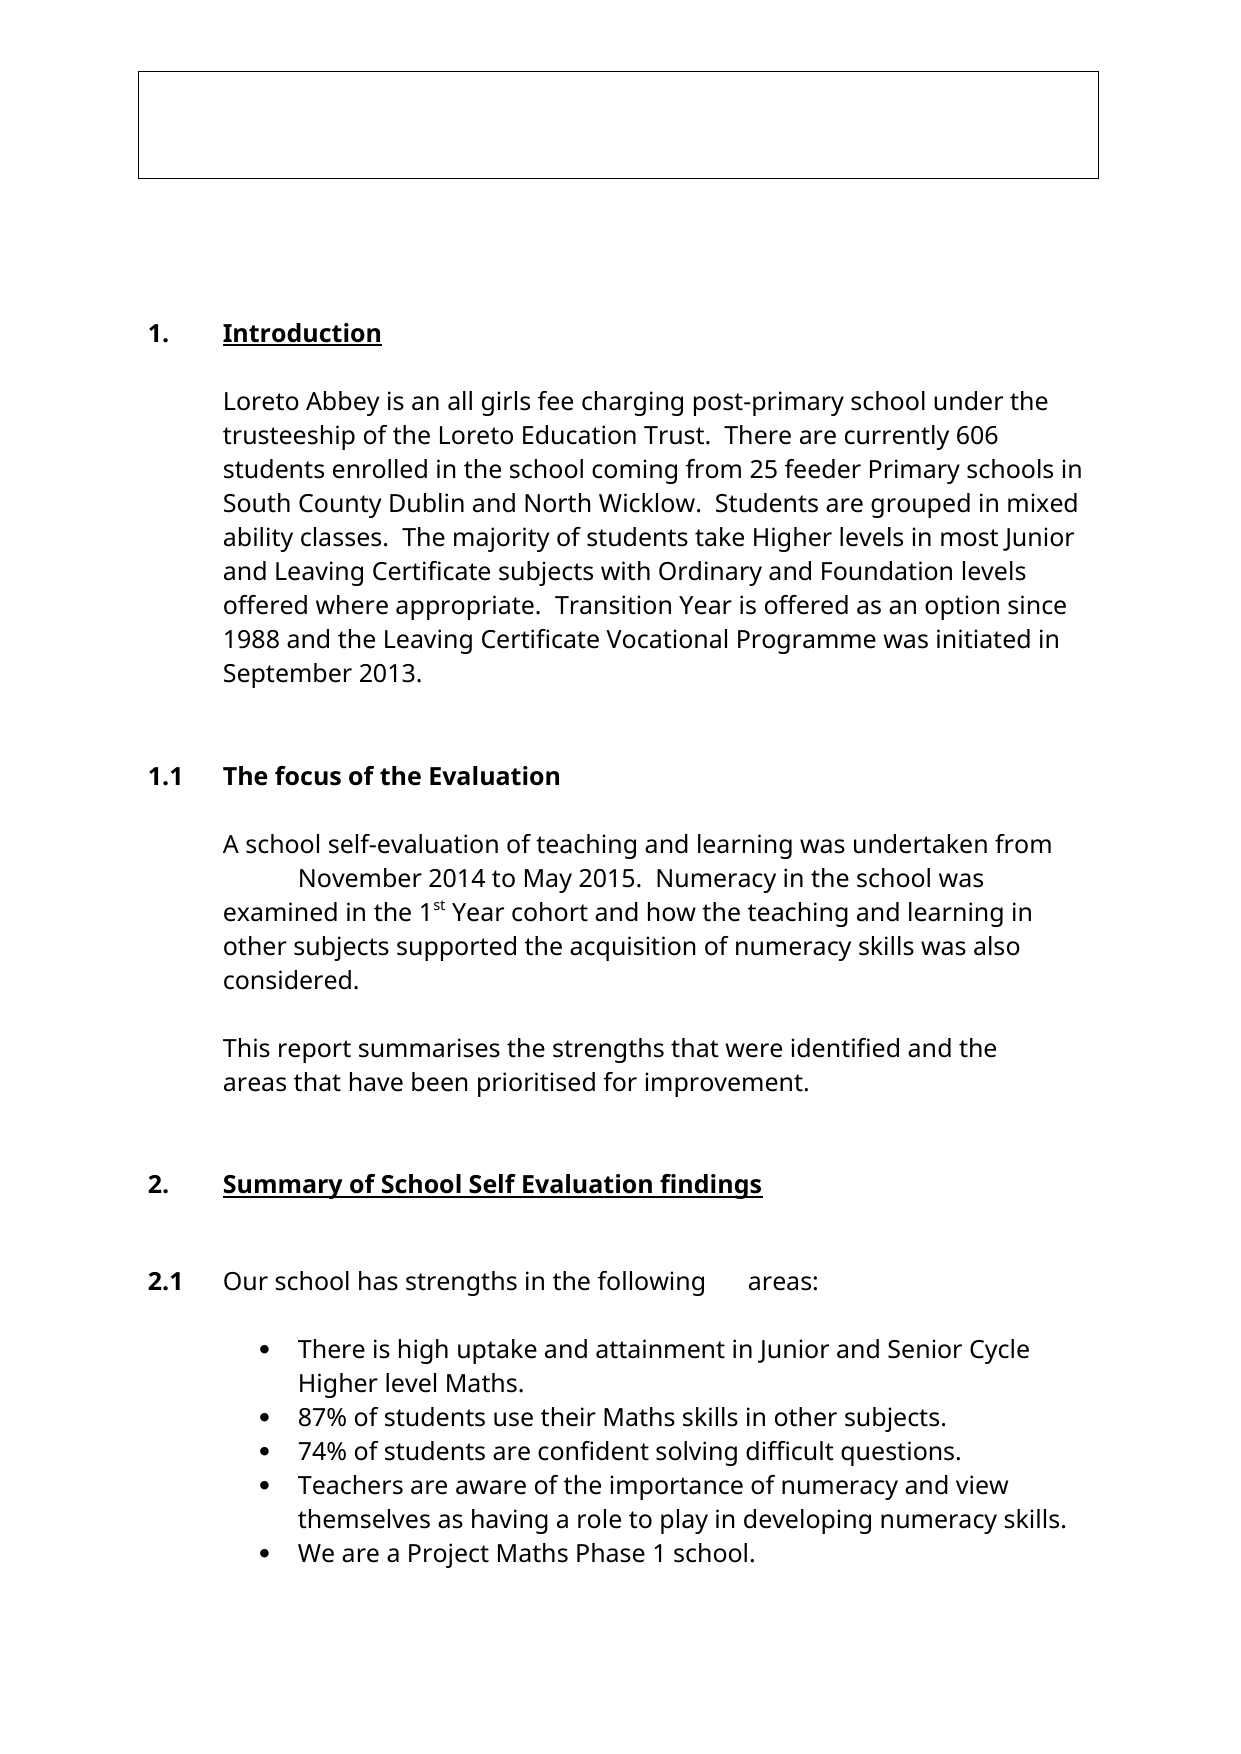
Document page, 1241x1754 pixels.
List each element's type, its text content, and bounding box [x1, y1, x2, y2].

text A school self-evaluation of teaching and learning was undertaken from November 2014 to May 2015. Numeracy in the school was examined in the 1st Year cohort and how the teaching and learning in other subjects supported the acquisition of numeracy skills was also considered. [223, 826, 1090, 997]
list Teachers are aware of the importance of numeracy and view themselves as having a role to play in developing numeracy skills. [260, 1468, 1090, 1536]
list 74% of students are confident solving difficult questions. [260, 1434, 1090, 1468]
text 1. Introduction [148, 316, 1090, 349]
text 2. Summary of School Self Evaluation findings [148, 1167, 1090, 1201]
text Loreto Abbey is an all girls fee charging post-primary school under the trusteeship of the Loreto Education Trust. There are currently 606 students enrolled in the school coming from 25 feeder Primary schools in South County Dublin and North Wicklow. Students are grouped in mixed ability classes. The majority of students take Higher levels in most Junior and Leaving Certificate subjects with Ordinary and Foundation levels offered where appropriate. Transition Year is offered as an option since 1988 and the Leaving Certificate Vocational Programme was initiated in September 2013. [223, 384, 1090, 690]
list There is high uptake and attainment in Junior and Senior Cycle Higher level Maths. [260, 1332, 1090, 1400]
list We are a Project Maths Phase 1 school. [260, 1536, 1090, 1570]
text This report summarises the strengths that were identified and the areas that have been prioritised for improvement. [148, 1031, 1090, 1099]
text 1.1 The focus of the Evaluation [148, 758, 1090, 792]
text 2.1 Our school has strengths in the following areas: [148, 1264, 1090, 1298]
list 87% of students use their Maths skills in other subjects. [260, 1400, 1090, 1434]
